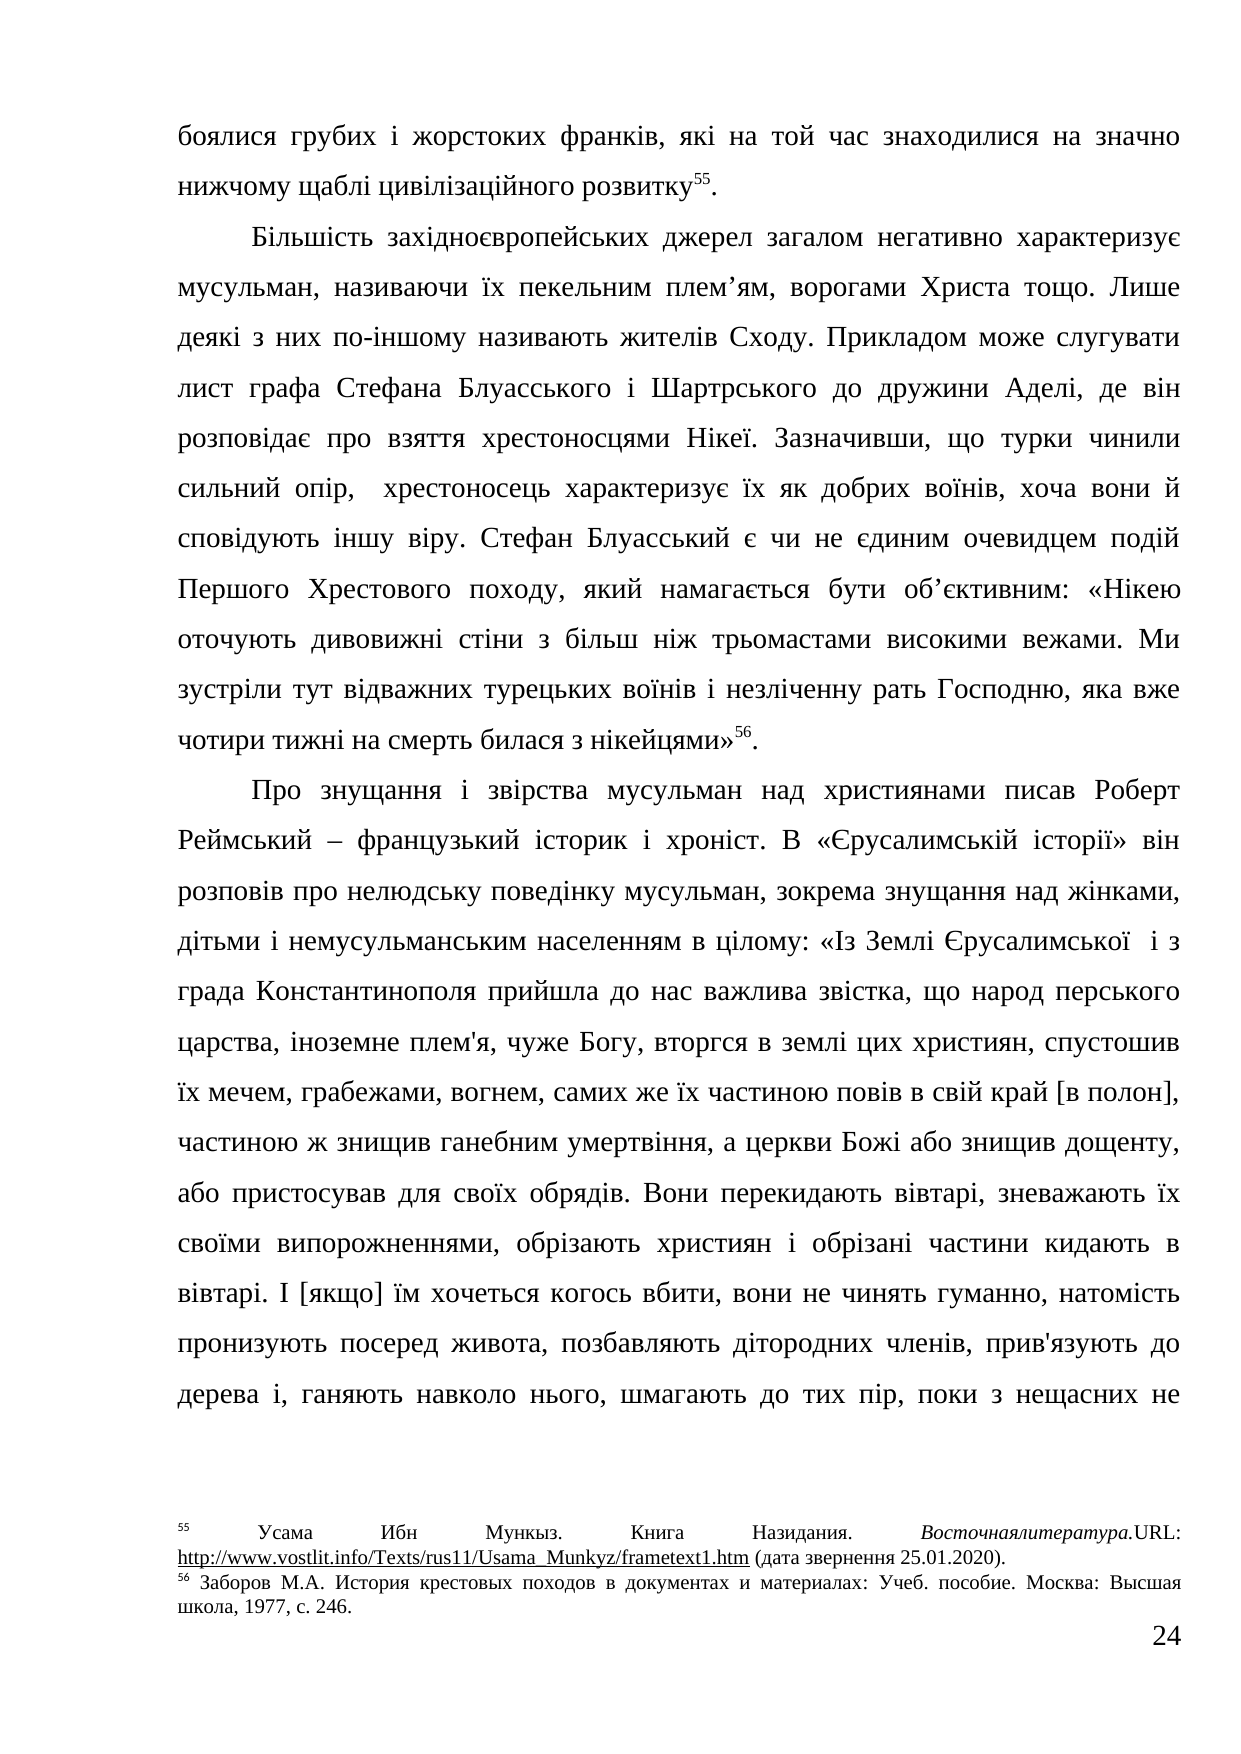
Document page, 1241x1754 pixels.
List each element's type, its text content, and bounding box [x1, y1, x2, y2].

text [177, 772, 1181, 1409]
text Більшість західноєвропейських джерел загалом негативно характеризує мусульман, називаючи їх пекельним плем’ям, ворогами Христа тощо. Лише деякі з них по-іншому називають жителів Сходу. Прикладом може слугувати лист графа Стефана Блуасського і Шартрського до дружини Аделі, де він розповідає про взяття хрестоносцями Нікеї. Зазначивши, що турки чинили сильний опір, хрестоносець характеризує їх як добрих воїнів, хоча вони й сповідують іншу віру. Стефан Блуасський є чи не єдиним очевидцем подій Першого Хрестового походу, який намагається бути об’єктивним: «Нікею оточують дивовижні стіни з більш ніж трьомастами високими вежами. Ми зустріли тут відважних турецьких воїнів і незліченну рать Господню, яка вже чотири тижні на смерть билася з нікейцями». [177, 219, 1181, 755]
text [177, 118, 1181, 202]
